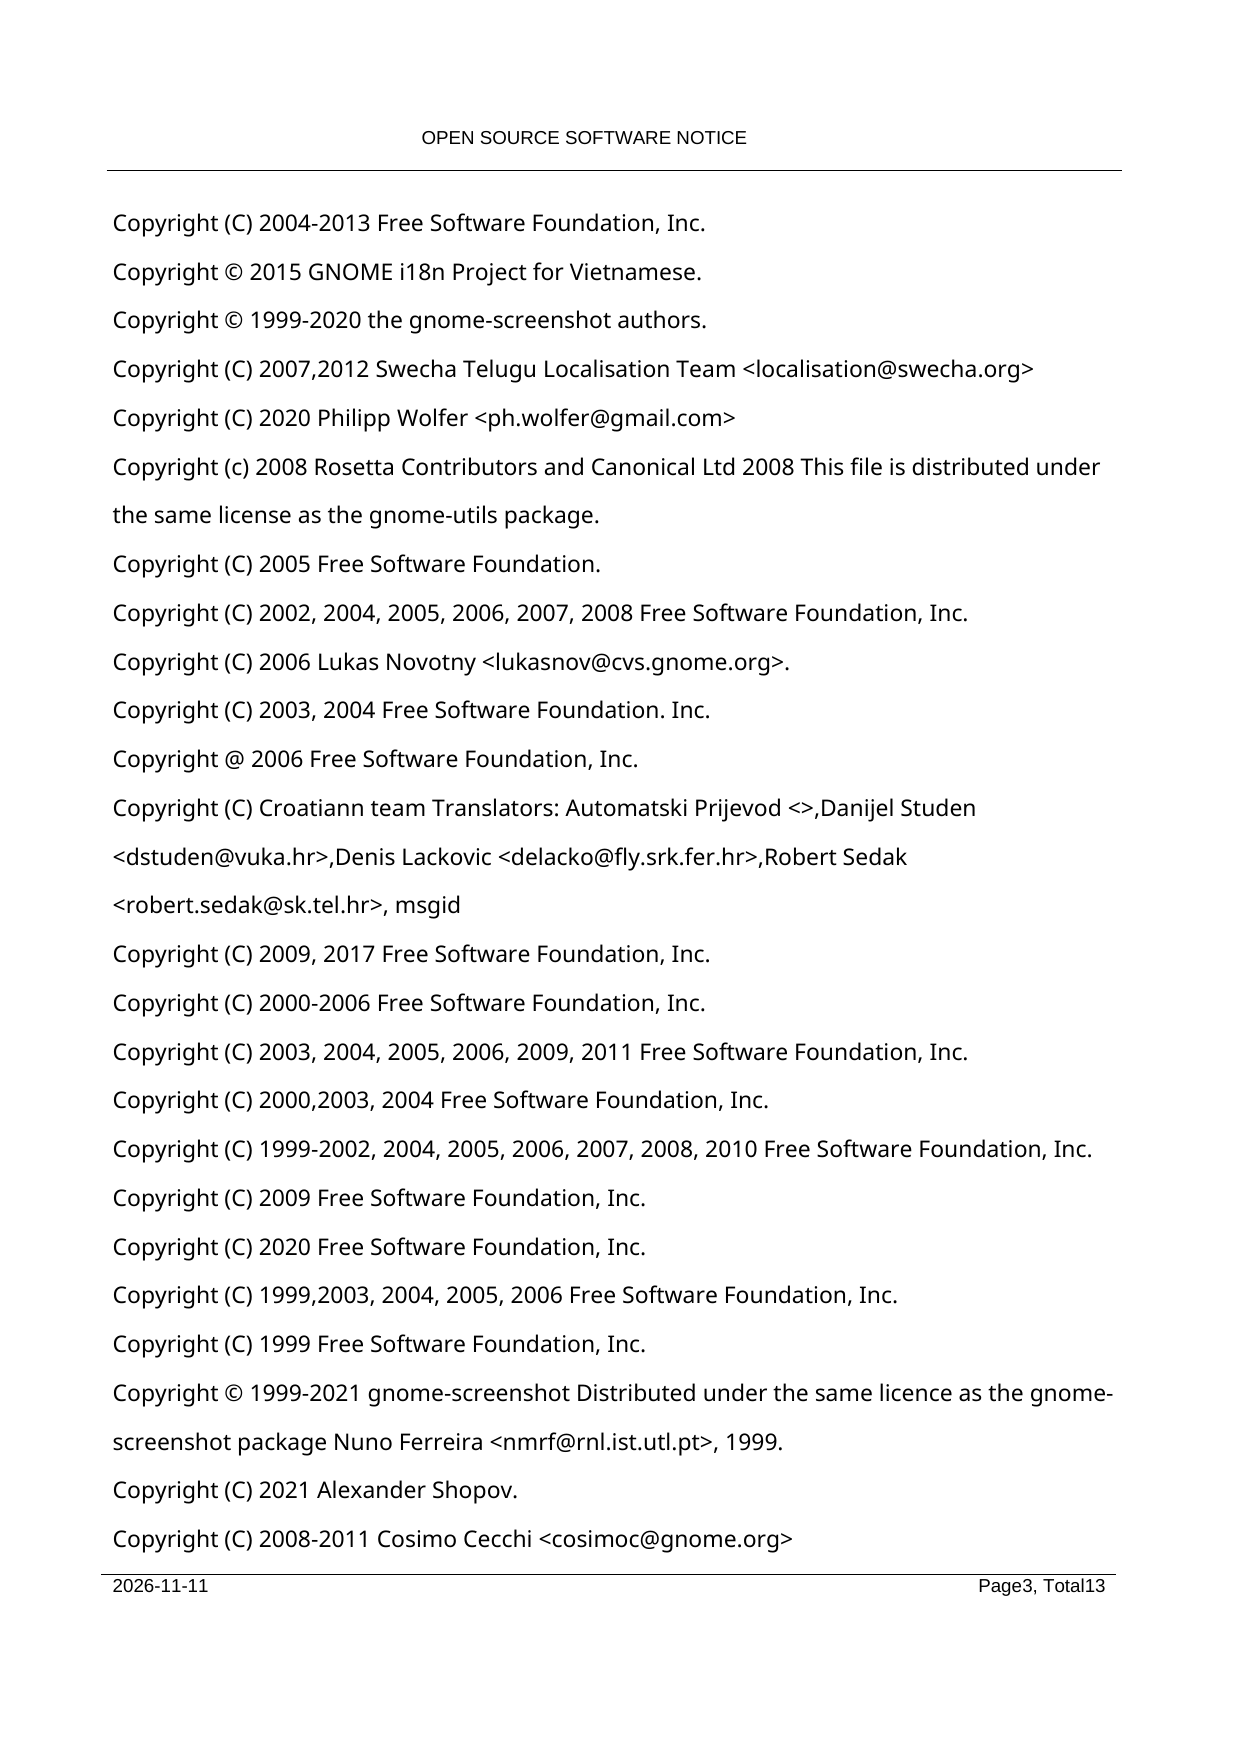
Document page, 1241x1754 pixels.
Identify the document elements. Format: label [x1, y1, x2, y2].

text [112, 206, 1128, 1555]
